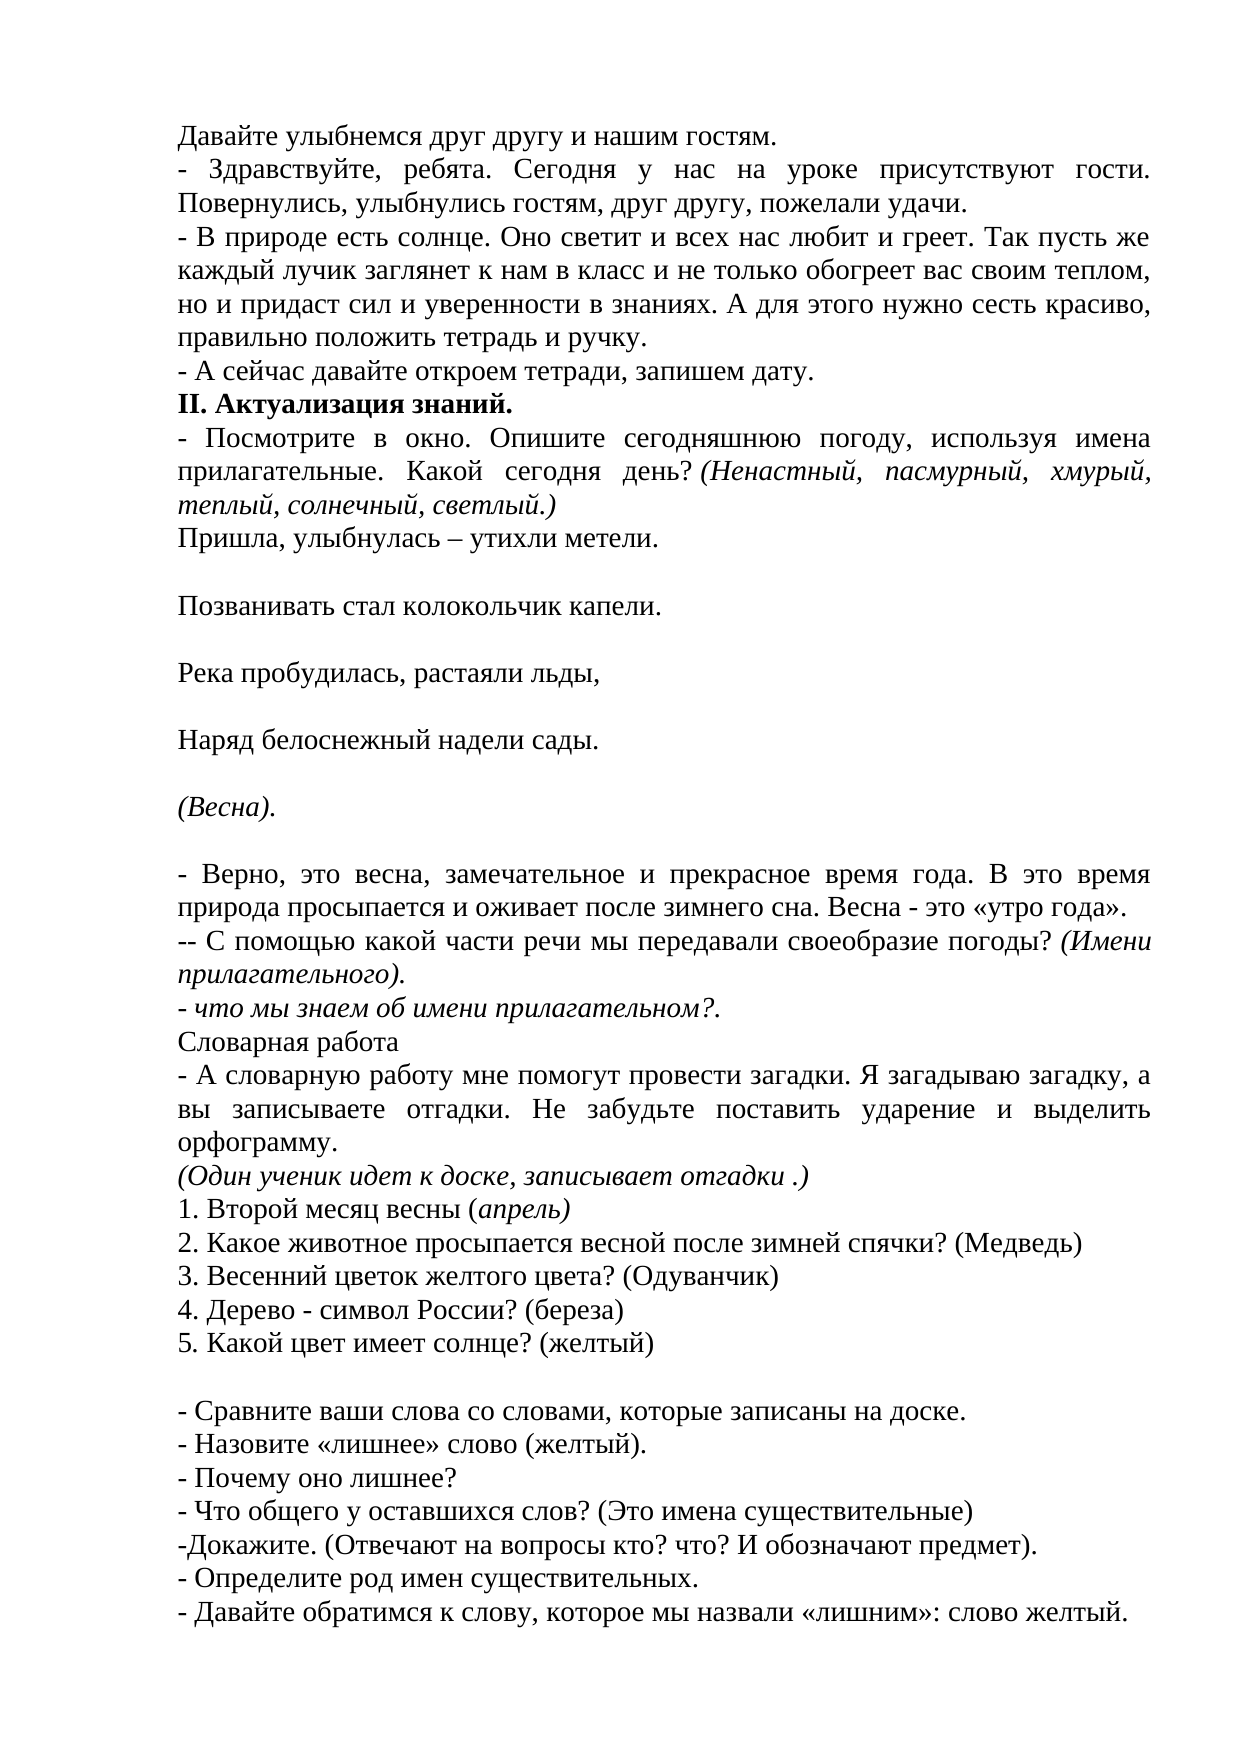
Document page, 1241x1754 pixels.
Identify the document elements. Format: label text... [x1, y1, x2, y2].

text - Что общего у оставшихся слов? (Это имена существительные) [177, 1493, 1152, 1527]
text 1. Второй месяц весны (апрель) [177, 1191, 1152, 1225]
text - Посмотрите в окно. Опишите сегодняшнюю погоду, используя имена прилагательные. Какой сегодня день? (Ненастный, пасмурный, хмурый, теплый, солнечный, светлый.) [177, 420, 1152, 521]
text - А словарную работу мне помогут провести загадки. Я загадываю загадку, а вы записываете отгадки. Не забудьте поставить ударение и выделить орфограмму. [177, 1057, 1152, 1158]
text - А сейчас давайте откроем тетради, запишем дату. [177, 353, 1152, 386]
text 3. Весенний цветок желтого цвета? (Одуванчик) [177, 1258, 1152, 1292]
text - Верно, это весна, замечательное и прекрасное время года. В это время природа просыпается и оживает после зимнего сна. Весна - это «утро года». [177, 856, 1152, 923]
text 4. Дерево - символ России? (береза) [177, 1292, 1152, 1326]
text 5. Какой цвет имеет солнце? (желтый) [177, 1326, 1152, 1359]
text - В природе есть солнце. Оно светит и всех нас любит и греет. Так пусть же каждый лучик заглянет к нам в класс и не только обогреет вас своим теплом, но и придаст сил и уверенности в знаниях. А для этого нужно сесть красиво, правильно положить тетрадь и ручку. [177, 219, 1152, 353]
text -- С помощью какой части речи мы передавали своеобразие погоды? (Имени прилагательного). [177, 923, 1152, 990]
text - Сравните ваши слова со словами, которые записаны на доске. [177, 1393, 1152, 1426]
text 2. Какое животное просыпается весной после зимней спячки? (Медведь) [177, 1225, 1152, 1258]
text - Определите род имен существительных. [177, 1560, 1152, 1594]
text -Докажите. (Отвечают на вопросы кто? что? И обозначают предмет). [177, 1527, 1152, 1560]
text (Весна). [177, 789, 1152, 822]
text - Почему оно лишнее? [177, 1460, 1152, 1493]
text - Назовите «лишнее» слово (желтый). [177, 1426, 1152, 1460]
text - Давайте обратимся к слову, которое мы назвали «лишним»: слово желтый. [177, 1594, 1152, 1627]
text Пришла, улыбнулась – утихли метели. [177, 521, 1152, 554]
text Позванивать стал колокольчик капели. [177, 588, 1152, 621]
text - Здравствуйте, ребята. Сегодня у нас на уроке присутствуют гости. Повернулись, улыбнулись гостям, друг другу, пожелали удачи. [177, 152, 1152, 219]
text Словарная работа [177, 1024, 1152, 1057]
text (Один ученик идет к доске, записывает отгадки .) [177, 1158, 1152, 1191]
text - что мы знаем об имени прилагательном?. [177, 990, 1152, 1024]
text Давайте улыбнемся друг другу и нашим гостям. [177, 118, 1152, 152]
text II. Актуализация знаний. [177, 386, 1152, 420]
text Река пробудилась, растаяли льды, [177, 655, 1152, 688]
text Наряд белоснежный надели сады. [177, 722, 1152, 755]
